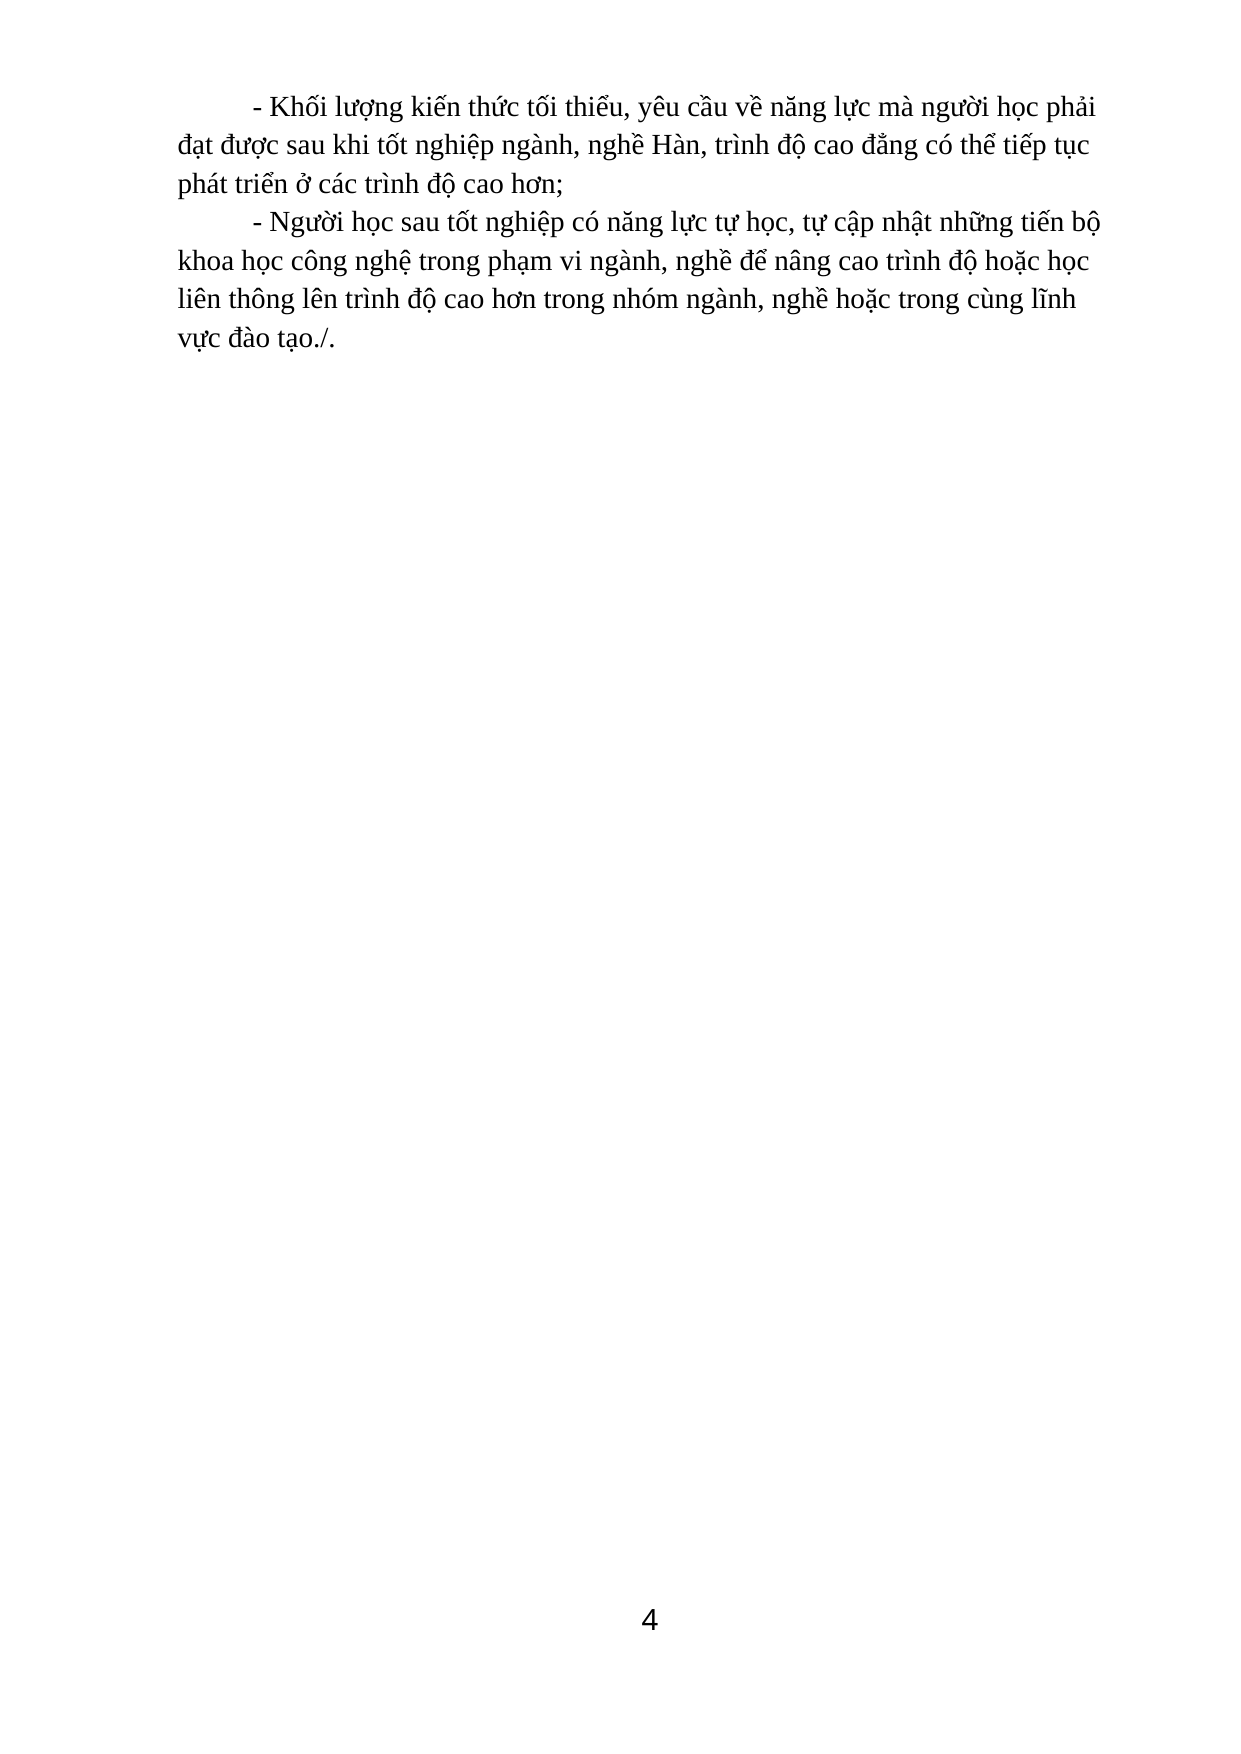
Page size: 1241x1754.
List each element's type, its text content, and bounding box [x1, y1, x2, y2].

text - Khối lượng kiến thức tối thiểu, yêu cầu về năng lực mà người học phải đạt được sau khi tốt nghiệp ngành, nghề Hàn, trình độ cao đẳng có thể tiếp tục phát triển ở các trình độ cao hơn; [177, 89, 1122, 199]
text - Người học sau tốt nghiệp có năng lực tự học, tự cập nhật những tiến bộ khoa học công nghệ trong phạm vi ngành, nghề để nâng cao trình độ hoặc học liên thông lên trình độ cao hơn trong nhóm ngành, nghề hoặc trong cùng lĩnh vực đào tạo./. [177, 204, 1122, 353]
